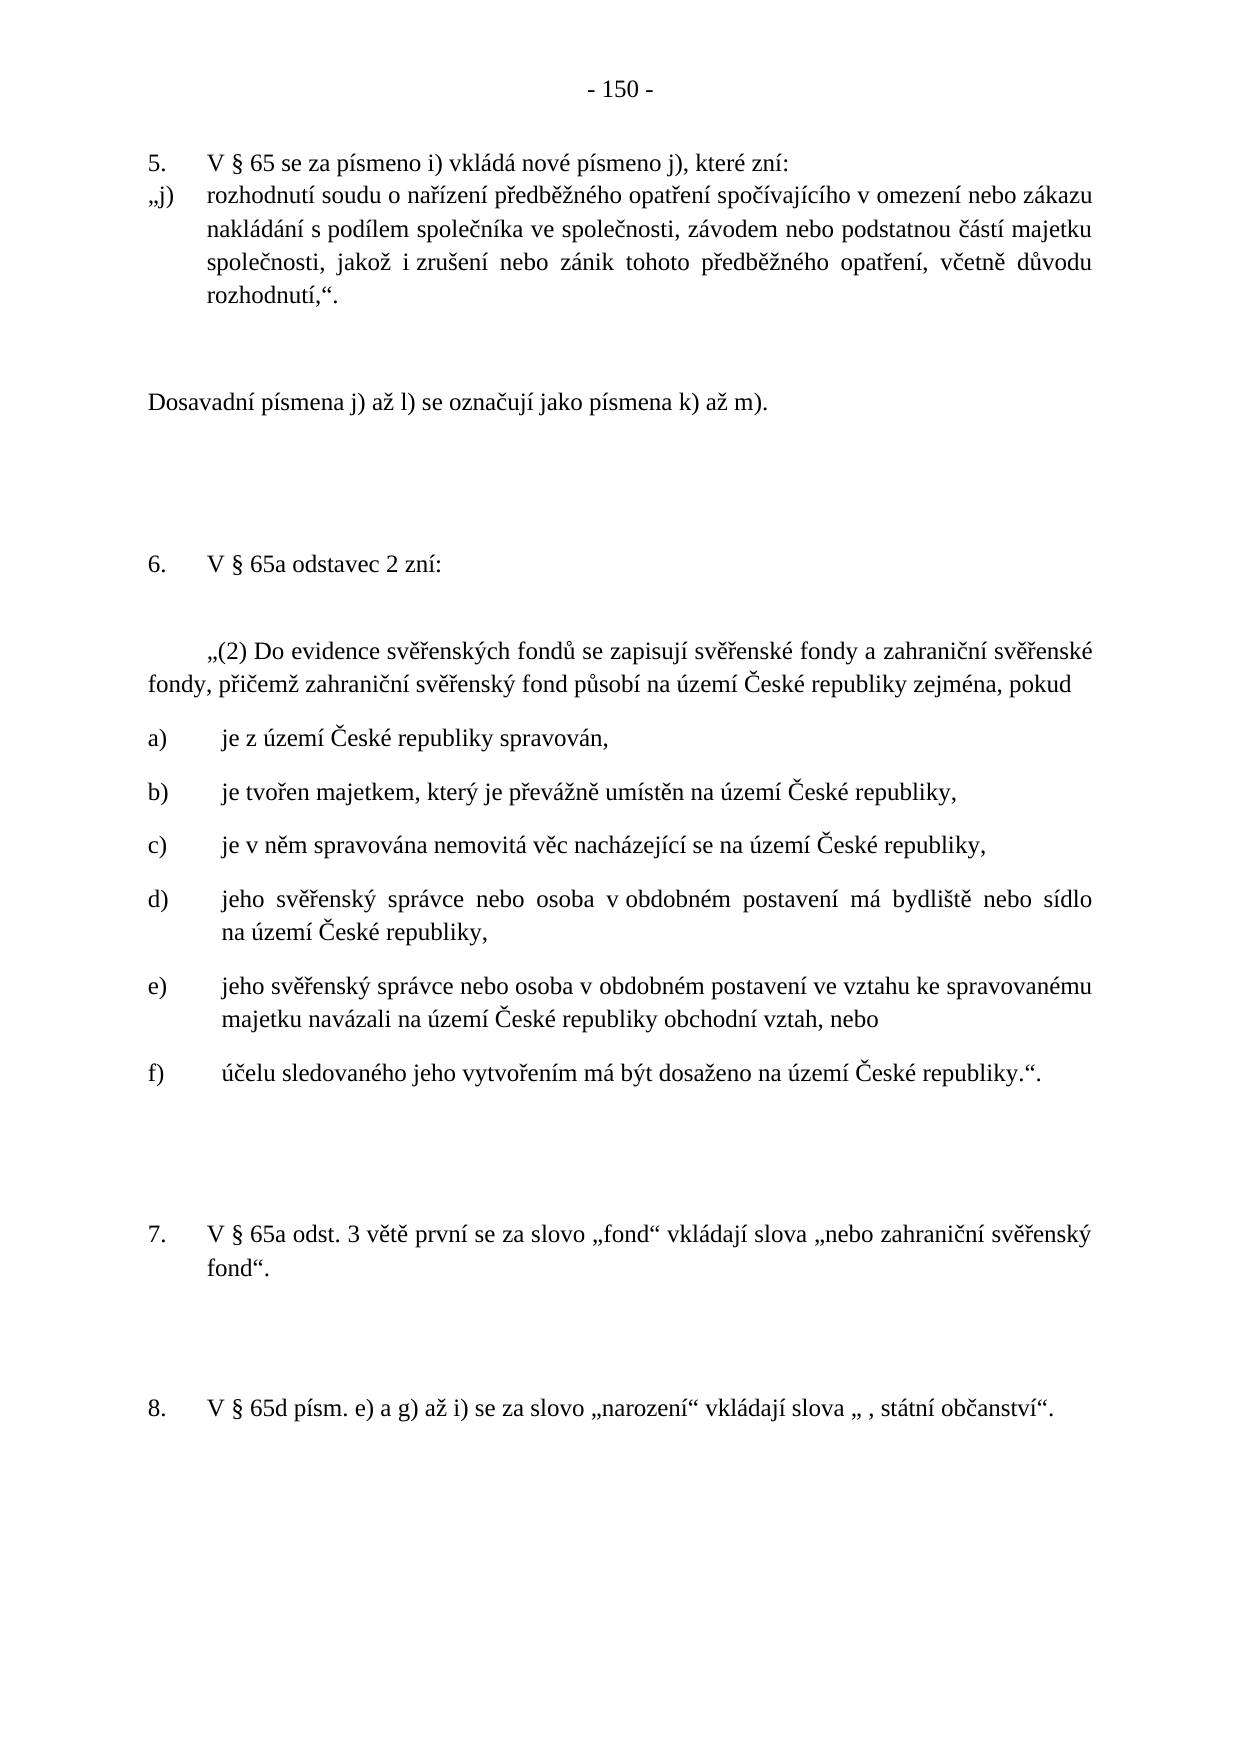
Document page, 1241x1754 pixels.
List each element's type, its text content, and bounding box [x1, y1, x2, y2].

list V § 65d písm. e) a g) až i) se za slovo „narození“ vkládají slova „ , státní občanství“. [148, 1393, 1093, 1422]
text a) je z území České republiky spravován, [148, 723, 1093, 751]
text d) jeho svěřenský správce nebo osoba v obdobném postavení má bydliště nebo sídlo na území České republiky, [148, 884, 1093, 946]
list V § 65a odstavec 2 zní: [148, 549, 1093, 578]
list V § 65a odst. 3 větě první se za slovo „fond“ vkládají slova „nebo zahraniční svěřenský fond“. [148, 1219, 1093, 1281]
text „(2) Do evidence svěřenských fondů se zapisují svěřenské fondy a zahraniční svěřenské fondy, přičemž zahraniční svěřenský fond působí na území České republiky zejména, pokud [148, 636, 1093, 698]
text „j) rozhodnutí soudu o nařízení předběžného opatření spočívajícího v omezení nebo zákazu nakládání s podílem společníka ve společnosti, závodem nebo podstatnou částí majetku společnosti, jakož i zrušení nebo zánik tohoto předběžného opatření, včetně důvodu rozhodnutí,“. [148, 181, 1093, 308]
list V § 65 se za písmeno i) vkládá nové písmeno j), které zní: [148, 148, 1093, 176]
text Dosavadní písmena j) až l) se označují jako písmena k) až m). [148, 387, 1093, 416]
text c) je v něm spravována nemovitá věc nacházející se na území České republiky, [148, 830, 1093, 859]
text f) účelu sledovaného jeho vytvořením má být dosaženo na území České republiky.“. [148, 1058, 1093, 1087]
text b) je tvořen majetkem, který je převážně umístěn na území České republiky, [148, 777, 1093, 805]
text e) jeho svěřenský správce nebo osoba v obdobném postavení ve vztahu ke spravovanému majetku navázali na území České republiky obchodní vztah, nebo [148, 971, 1093, 1033]
